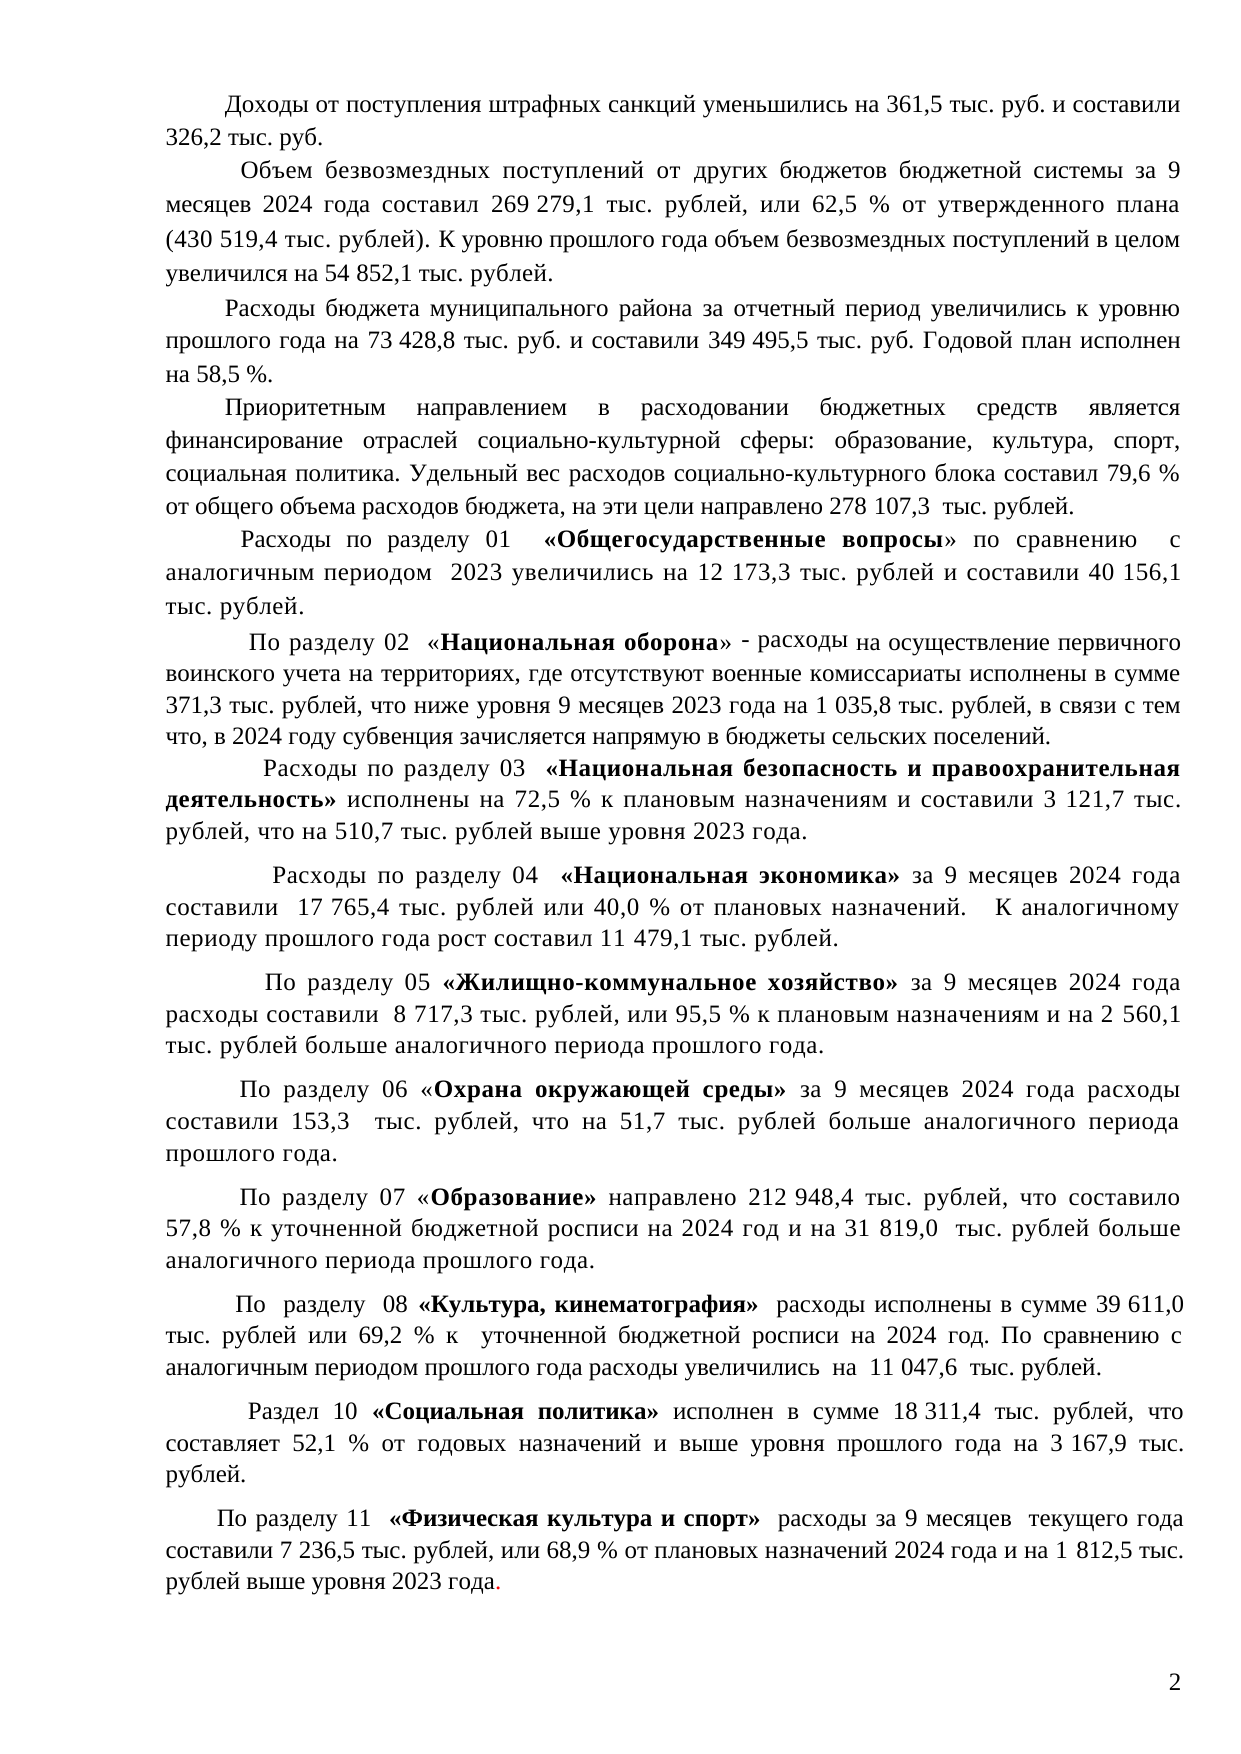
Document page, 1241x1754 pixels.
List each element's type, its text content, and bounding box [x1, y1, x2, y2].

text По разделу 08 «Культура, кинематография» расходы исполнены в сумме 39 611,0 тыс. рублей или 69,2 % к уточненной бюджетной росписи на 2024 год. По сравнению с аналогичным периодом прошлого года расходы увеличились на 11 047,6 тыс. рублей. [165, 1289, 1184, 1381]
text Приоритетным направлением в расходовании бюджетных средств является финансирование отраслей социально-культурной сферы: образование, культура, спорт, социальная политика. Удельный вес расходов социально-культурного блока составил 79,6 % от общего объема расходов бюджета, на эти цели направлено 278 107,3 тыс. рублей. [165, 392, 1181, 519]
text По разделу 02 «Национальная оборона» - расходы на осуществление первичного воинского учета на территориях, где отсутствуют военные комиссариаты исполнены в сумме 371,3 тыс. рублей, что ниже уровня 9 месяцев 2023 года на 1 035,8 тыс. рублей, в связи с тем что, в 2024 году субвенция зачисляется напрямую в бюджеты сельских поселений. [165, 624, 1181, 750]
text Объем безвозмездных поступлений от других бюджетов бюджетной системы за 9 месяцев 2024 года составил 269 279,1 тыс. рублей, или 62,5 % от утвержденного плана (430 519,4 тыс. рублей). К уровню прошлого года объем безвозмездных поступлений в целом увеличился на 54 852,1 тыс. рублей. [165, 155, 1181, 287]
text Расходы бюджета муниципального района за отчетный период увеличились к уровню прошлого года на 73 428,8 тыс. руб. и составили 349 495,5 тыс. руб. Годовой план исполнен на 58,5 %. [165, 293, 1181, 387]
text По разделу 11 «Физическая культура и спорт» расходы за 9 месяцев текущего года составили 7 236,5 тыс. рублей, или 68,9 % от плановых назначений 2024 года и на 1 812,5 тыс. рублей выше уровня 2023 года. [165, 1503, 1184, 1595]
text Доходы от поступления штрафных санкций уменьшились на 361,5 тыс. руб. и составили 326,2 тыс. руб. [165, 89, 1181, 150]
text Раздел 10 «Социальная политика» исполнен в сумме 18 311,4 тыс. рублей, что составляет 52,1 % от годовых назначений и выше уровня прошлого года на 3 167,9 тыс. рублей. [165, 1396, 1184, 1488]
text Расходы по разделу 04 «Национальная экономика» за 9 месяцев 2024 года составили 17 765,4 тыс. рублей или 40,0 % от плановых назначений. К аналогичному периоду прошлого года рост составил 11 479,1 тыс. рублей. [165, 860, 1181, 952]
text Расходы по разделу 01 «Общегосударственные вопросы» по сравнению с аналогичным периодом 2023 увеличились на 12 173,3 тыс. рублей и составили 40 156,1 тыс. рублей. [165, 524, 1181, 619]
text Расходы по разделу 03 «Национальная безопасность и правоохранительная деятельность» исполнены на 72,5 % к плановым назначениям и составили 3 121,7 тыс. рублей, что на 510,7 тыс. рублей выше уровня 2023 года. [165, 753, 1181, 845]
text По разделу 07 «Образование» направлено 212 948,4 тыс. рублей, что составило 57,8 % к уточненной бюджетной росписи на 2024 год и на 31 819,0 тыс. рублей больше аналогичного периода прошлого года. [165, 1182, 1181, 1273]
text По разделу 05 «Жилищно-коммунальное хозяйство» за 9 месяцев 2024 года расходы составили 8 717,3 тыс. рублей, или 95,5 % к плановым назначениям и на 2 560,1 тыс. рублей больше аналогичного периода прошлого года. [165, 967, 1181, 1059]
text По разделу 06 «Охрана окружающей среды» за 9 месяцев 2024 года расходы составили 153,3 тыс. рублей, что на 51,7 тыс. рублей больше аналогичного периода прошлого года. [165, 1074, 1181, 1166]
